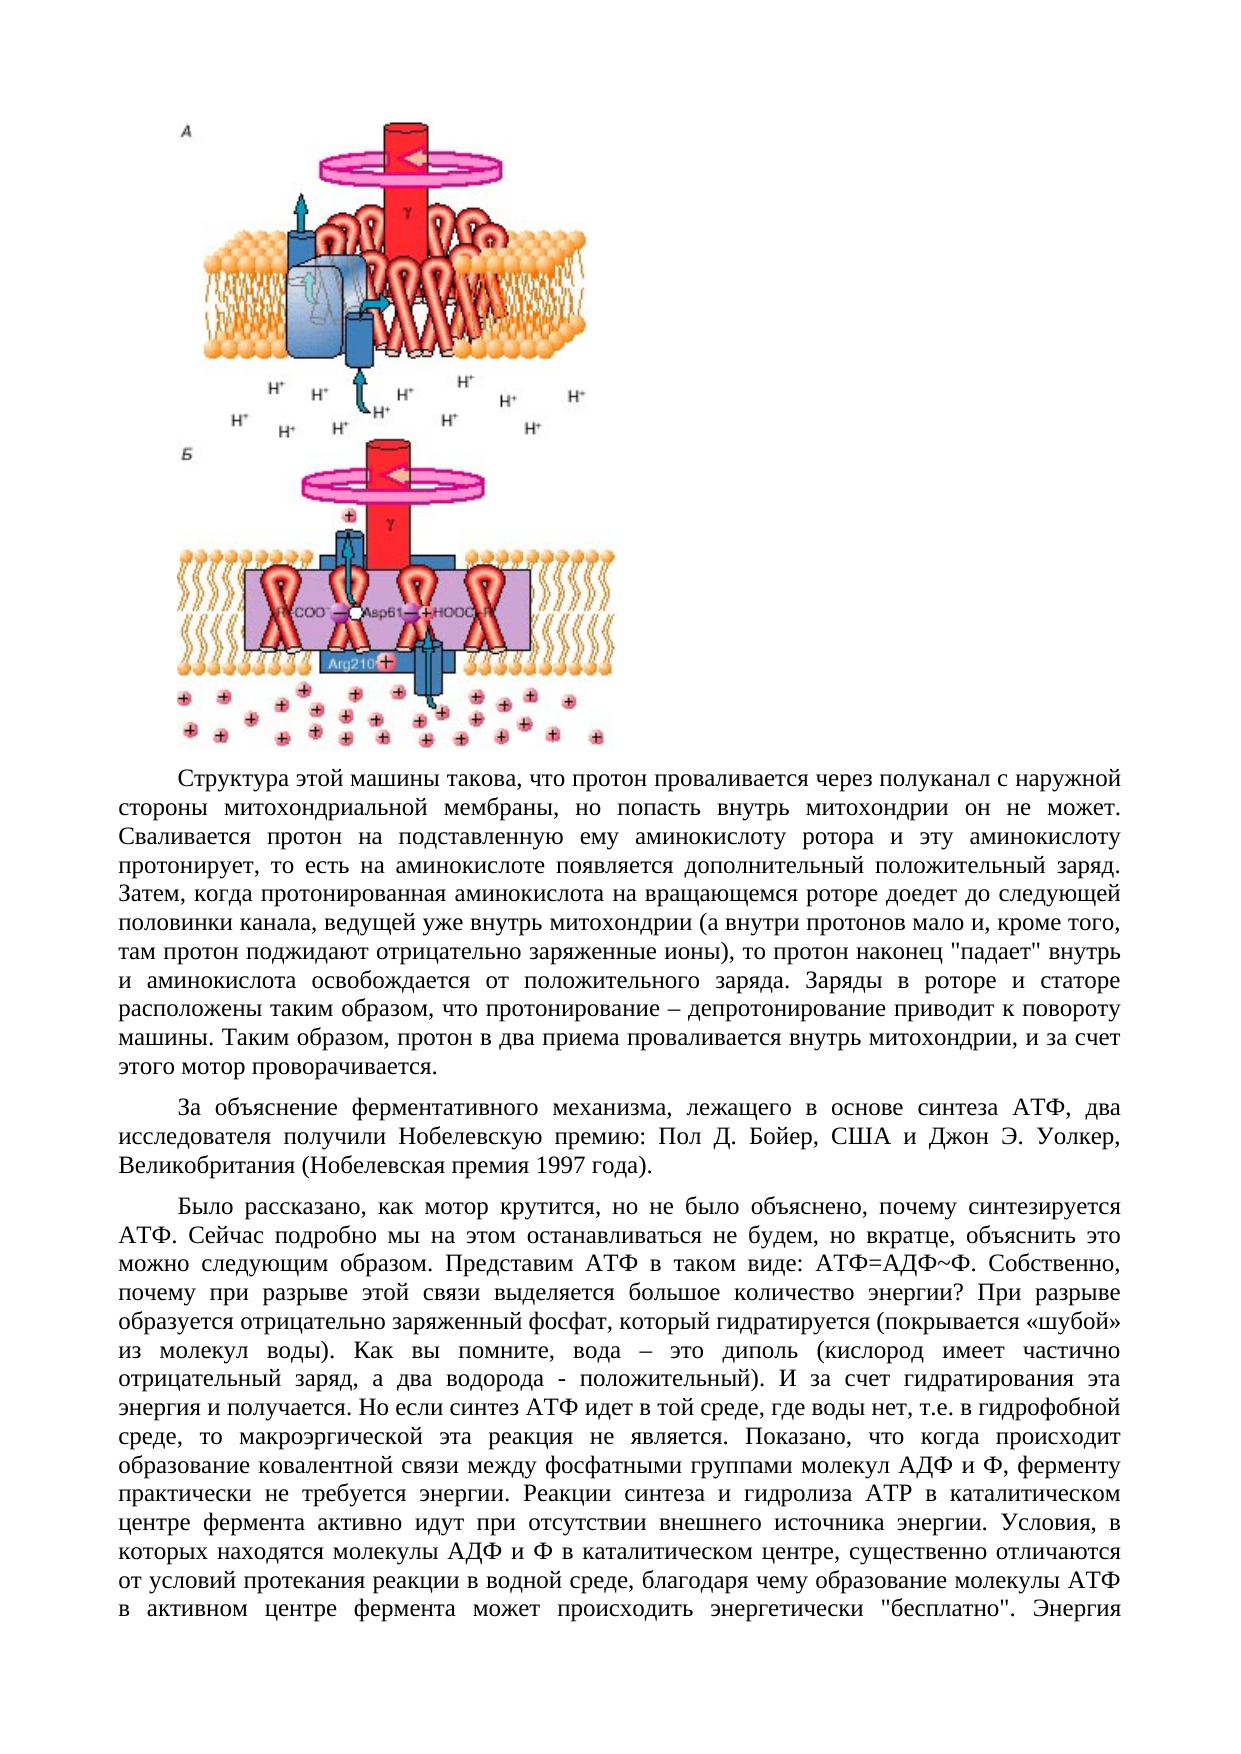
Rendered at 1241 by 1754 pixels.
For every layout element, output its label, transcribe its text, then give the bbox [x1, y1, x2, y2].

picture [177, 118, 618, 751]
text Структура этой машины такова, что протон проваливается через полуканал с наружной стороны митохондриальной мембраны, но попасть внутрь митохондрии он не может. Сваливается протон на подставленную ему аминокислоту ротора и эту аминокислоту протонирует, то есть на аминокислоте появляется дополнительный положительный заряд. Затем, когда протонированная аминокислота на вращающемся роторе доедет до следующей половинки канала, ведущей уже внутрь митохондрии (а внутри протонов мало и, кроме того, там протон поджидают отрицательно заряженные ионы), то протон наконец "падает" внутрь и аминокислота освобождается от положительного заряда. Заряды в роторе и статоре расположены таким образом, что протонирование – депротонирование приводит к повороту машины. Таким образом, протон в два приема проваливается внутрь митохондрии, и за счет этого мотор проворачивается. [118, 763, 1122, 1080]
text За объяснение ферментативного механизма, лежащего в основе синтеза АТФ, два исследователя получили Нобелевскую премию: Пол Д. Бойер, США и Джон Э. Уолкер, Великобритания (Нобелевская премия 1997 года). [118, 1092, 1122, 1178]
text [118, 1191, 1122, 1622]
